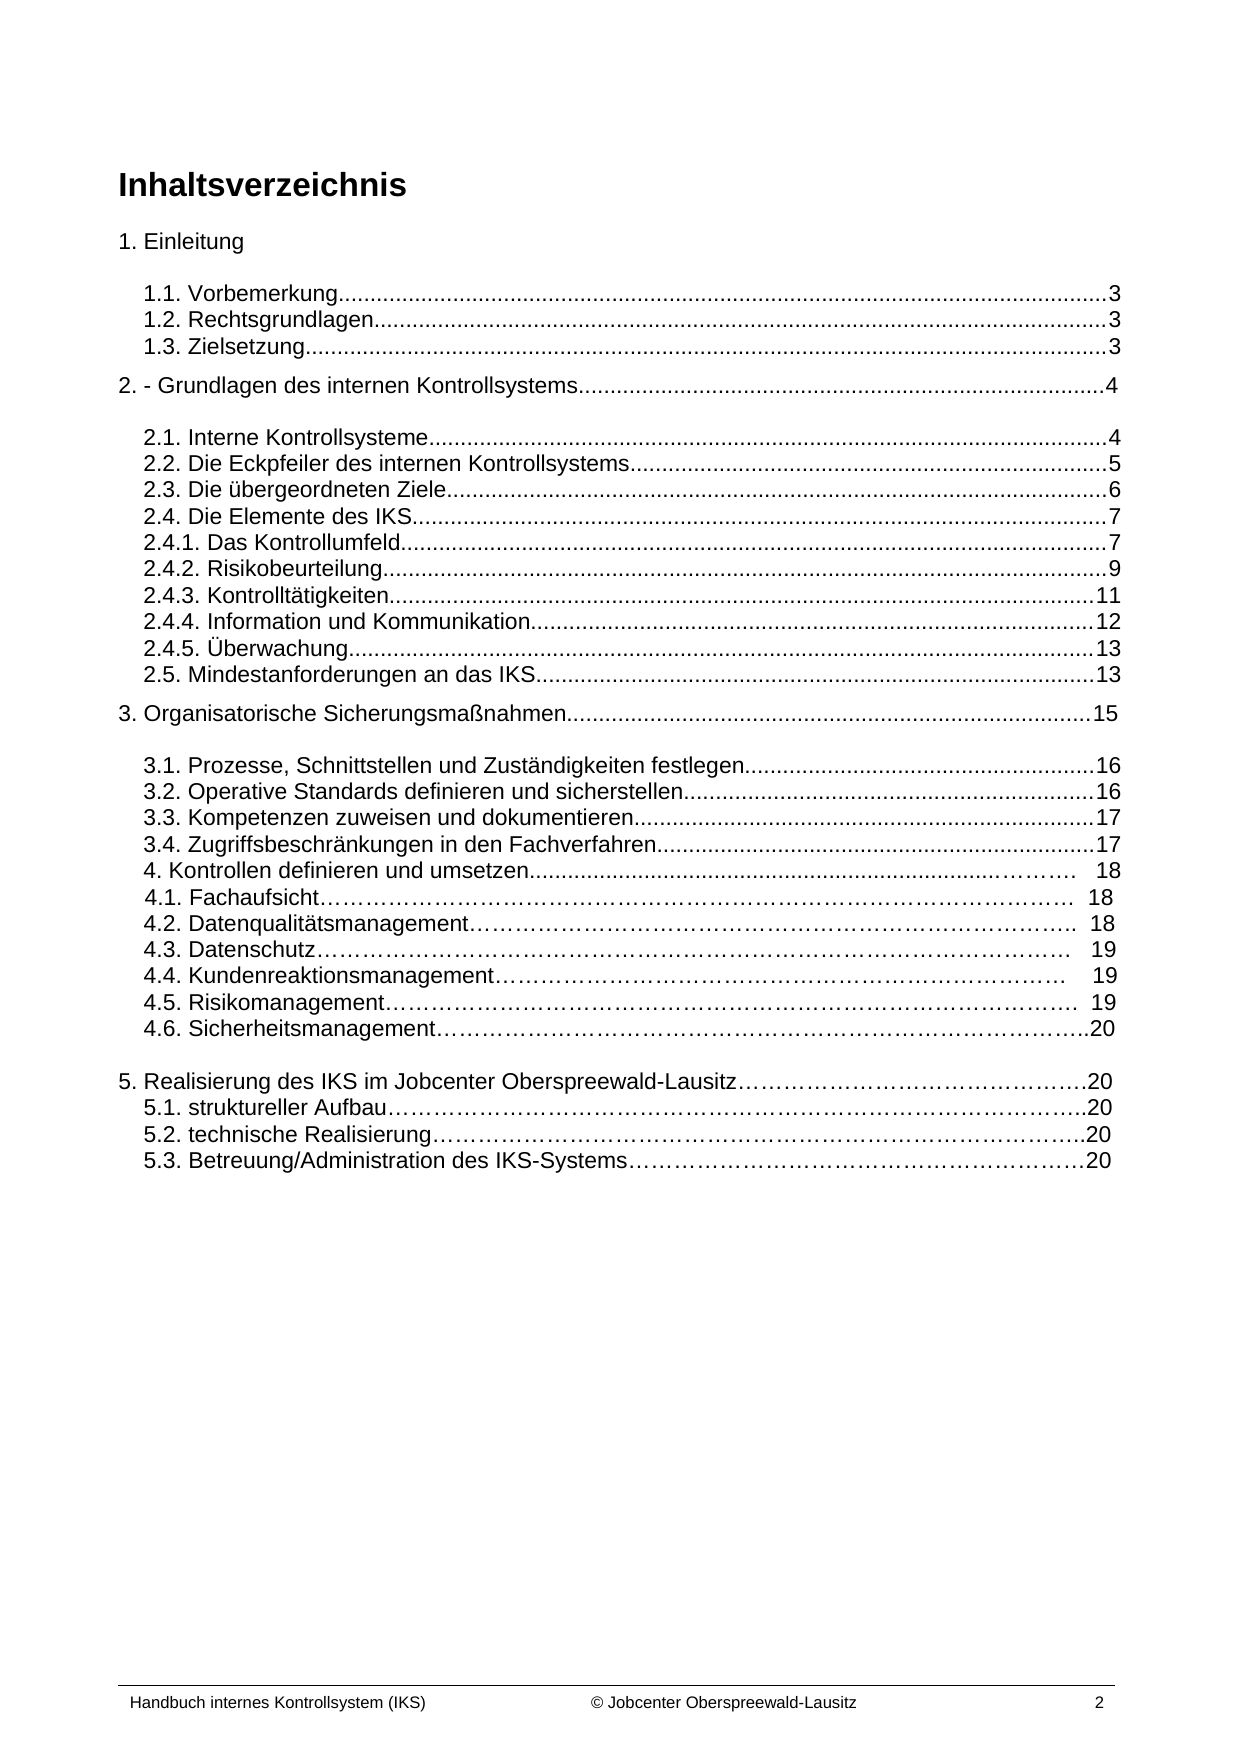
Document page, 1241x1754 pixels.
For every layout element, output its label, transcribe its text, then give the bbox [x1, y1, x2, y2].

text 3.1. Prozesse, Schnittstellen und Zuständigkeiten festlegen 16 [143, 752, 1122, 778]
text 3.4. Zugriffsbeschränkungen in den Fachverfahren 17 [143, 831, 1122, 857]
text 2.4. Die Elemente des IKS 7 [143, 503, 1122, 529]
text 4.1. Fachaufsicht……………………………………………………………………………………… 18 [118, 883, 1122, 910]
text 4. Kontrollen definieren und umsetzen ………. 18 [143, 857, 1122, 883]
text 2.4.1. Das Kontrollumfeld 7 [143, 529, 1122, 555]
text 1.3. Zielsetzung 3 [143, 333, 1122, 359]
text 5. Realisierung des IKS im Jobcenter Oberspreewald-Lausitz……………………………………….20 [118, 1068, 1122, 1094]
text 2. - Grundlagen des internen Kontrollsystems 4 [118, 372, 1122, 398]
text 5.1. struktureller Aufbau………………………………………………………………………………..20 [118, 1094, 1122, 1121]
text 3.3. Kompetenzen zuweisen und dokumentieren 17 [143, 804, 1122, 831]
text 5.2. technische Realisierung…………………………………………………………………………..20 [118, 1121, 1122, 1147]
text 4.2. Datenqualitätsmanagement…………………………………………………………………….. 18 [118, 910, 1122, 936]
text 2.4.3. Kontrolltätigkeiten 11 [143, 582, 1122, 608]
text Inhaltsverzeichnis [118, 165, 1122, 203]
text 1.1. Vorbemerkung 3 [143, 280, 1122, 306]
text 3. Organisatorische Sicherungsmaßnahmen 15 [118, 700, 1122, 726]
text 3.2. Operative Standards definieren und sicherstellen 16 [143, 778, 1122, 804]
text 2.1. Interne Kontrollsysteme 4 [143, 424, 1122, 450]
text 4.5. Risikomanagement………………………………………………………………………………. 19 [118, 989, 1122, 1015]
text 2.4.5. Überwachung 13 [143, 634, 1122, 661]
text 2.4.2. Risikobeurteilung 9 [143, 555, 1122, 582]
text 4.4. Kundenreaktionsmanagement………………………………………………………………… 19 [118, 962, 1122, 989]
text 5.3. Betreuung/Administration des IKS-Systems……………………………………………………20 [118, 1147, 1122, 1173]
text 4.3. Datenschutz……………………………………………………………………………………… 19 [118, 936, 1122, 962]
text 1.2. Rechtsgrundlagen 3 [143, 306, 1122, 333]
text 2.4.4. Information und Kommunikation 12 [143, 608, 1122, 634]
text 1. Einleitung [118, 228, 1122, 254]
text 2.3. Die übergeordneten Ziele 6 [143, 476, 1122, 503]
text 2.5. Mindestanforderungen an das IKS 13 [143, 661, 1122, 687]
text 2.2. Die Eckpfeiler des internen Kontrollsystems 5 [143, 450, 1122, 476]
text 4.6. Sicherheitsmanagement…………………………………………………………………………..20 [118, 1015, 1122, 1042]
